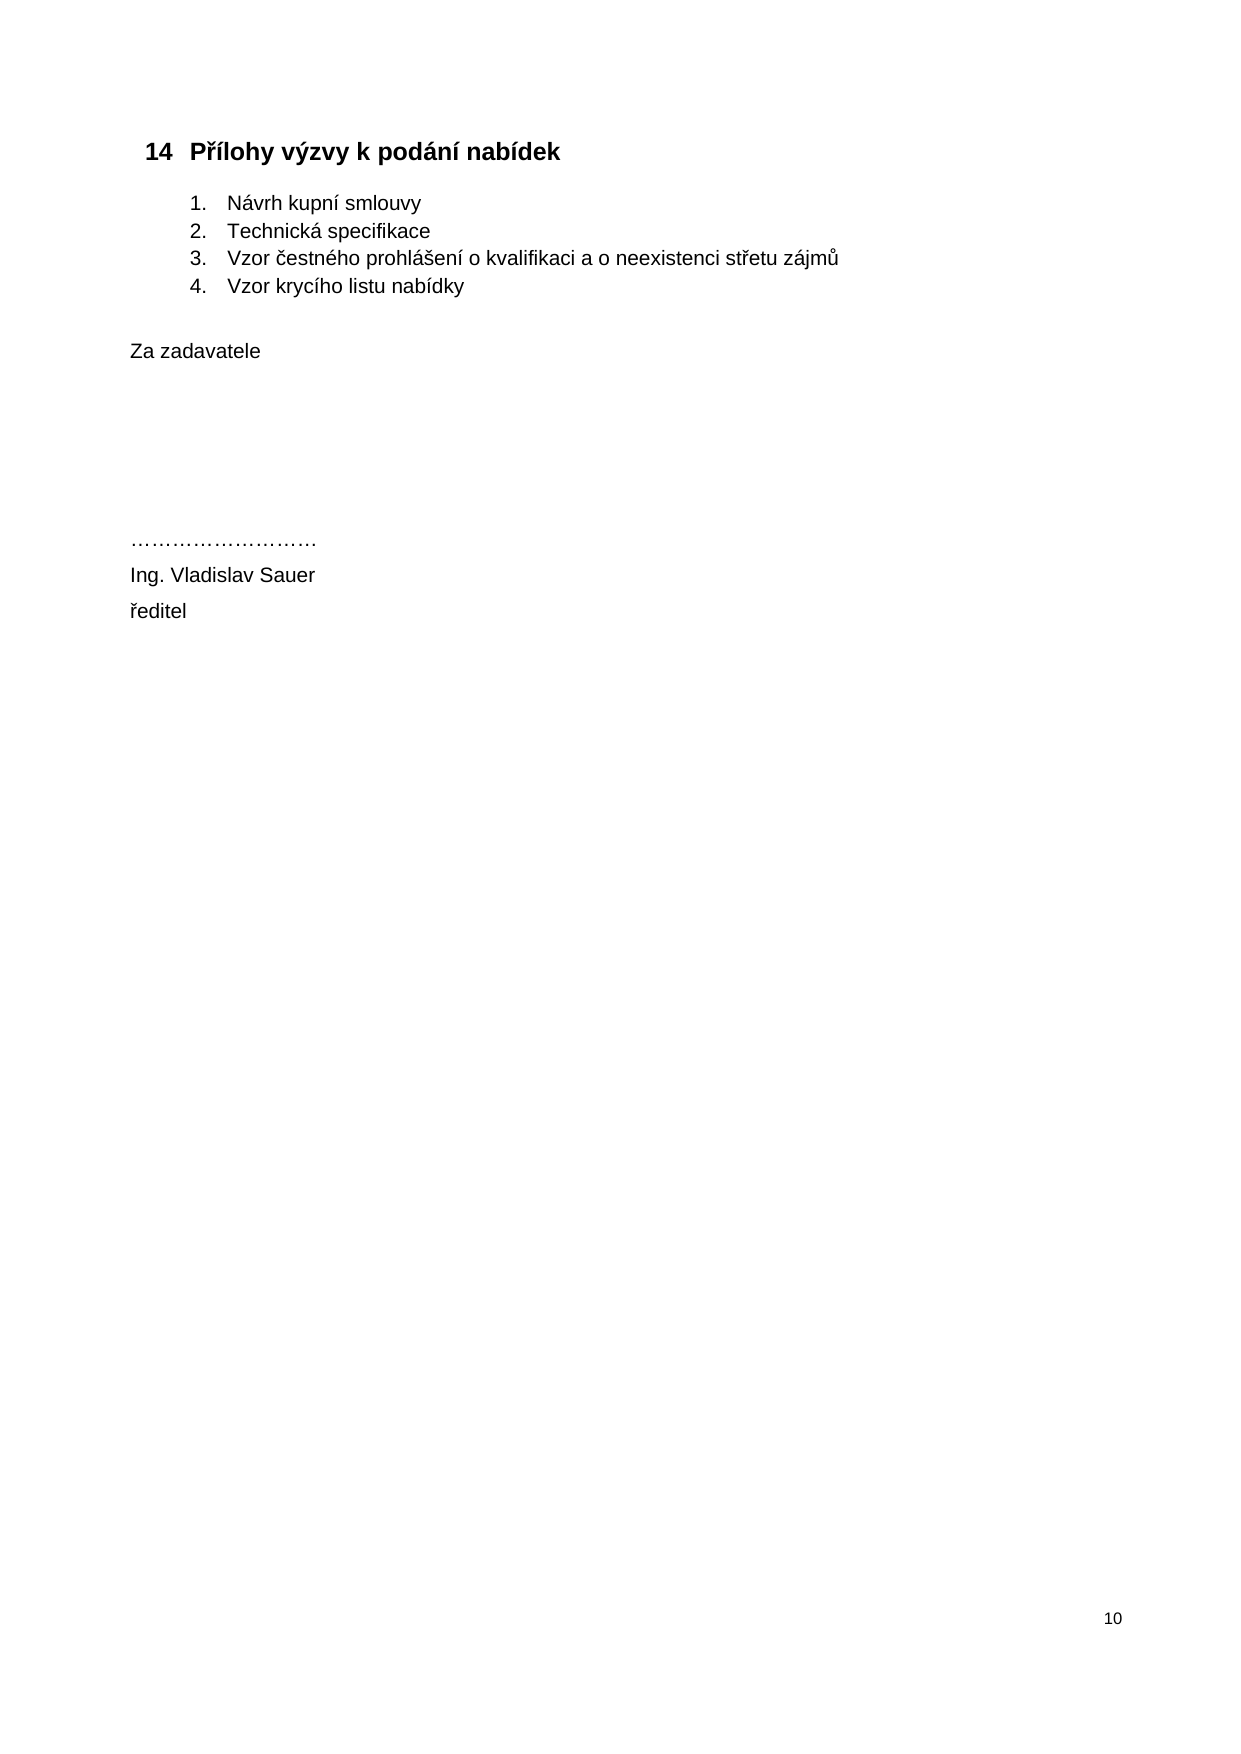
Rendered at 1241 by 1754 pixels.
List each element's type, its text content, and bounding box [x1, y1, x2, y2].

text ……………………… [130, 527, 1122, 551]
text ředitel [130, 599, 1122, 623]
subtitle Přílohy výzvy k podání nabídek [145, 137, 1122, 166]
list Vzor krycího listu nabídky [189, 273, 1122, 297]
list Návrh kupní smlouvy [189, 191, 1122, 215]
list Vzor čestného prohlášení o kvalifikaci a o neexistenci střetu zájmů [189, 246, 1122, 270]
list Technická specifikace [189, 218, 1122, 242]
text Za zadavatele [130, 338, 1122, 362]
text Ing. Vladislav Sauer [130, 563, 1122, 587]
